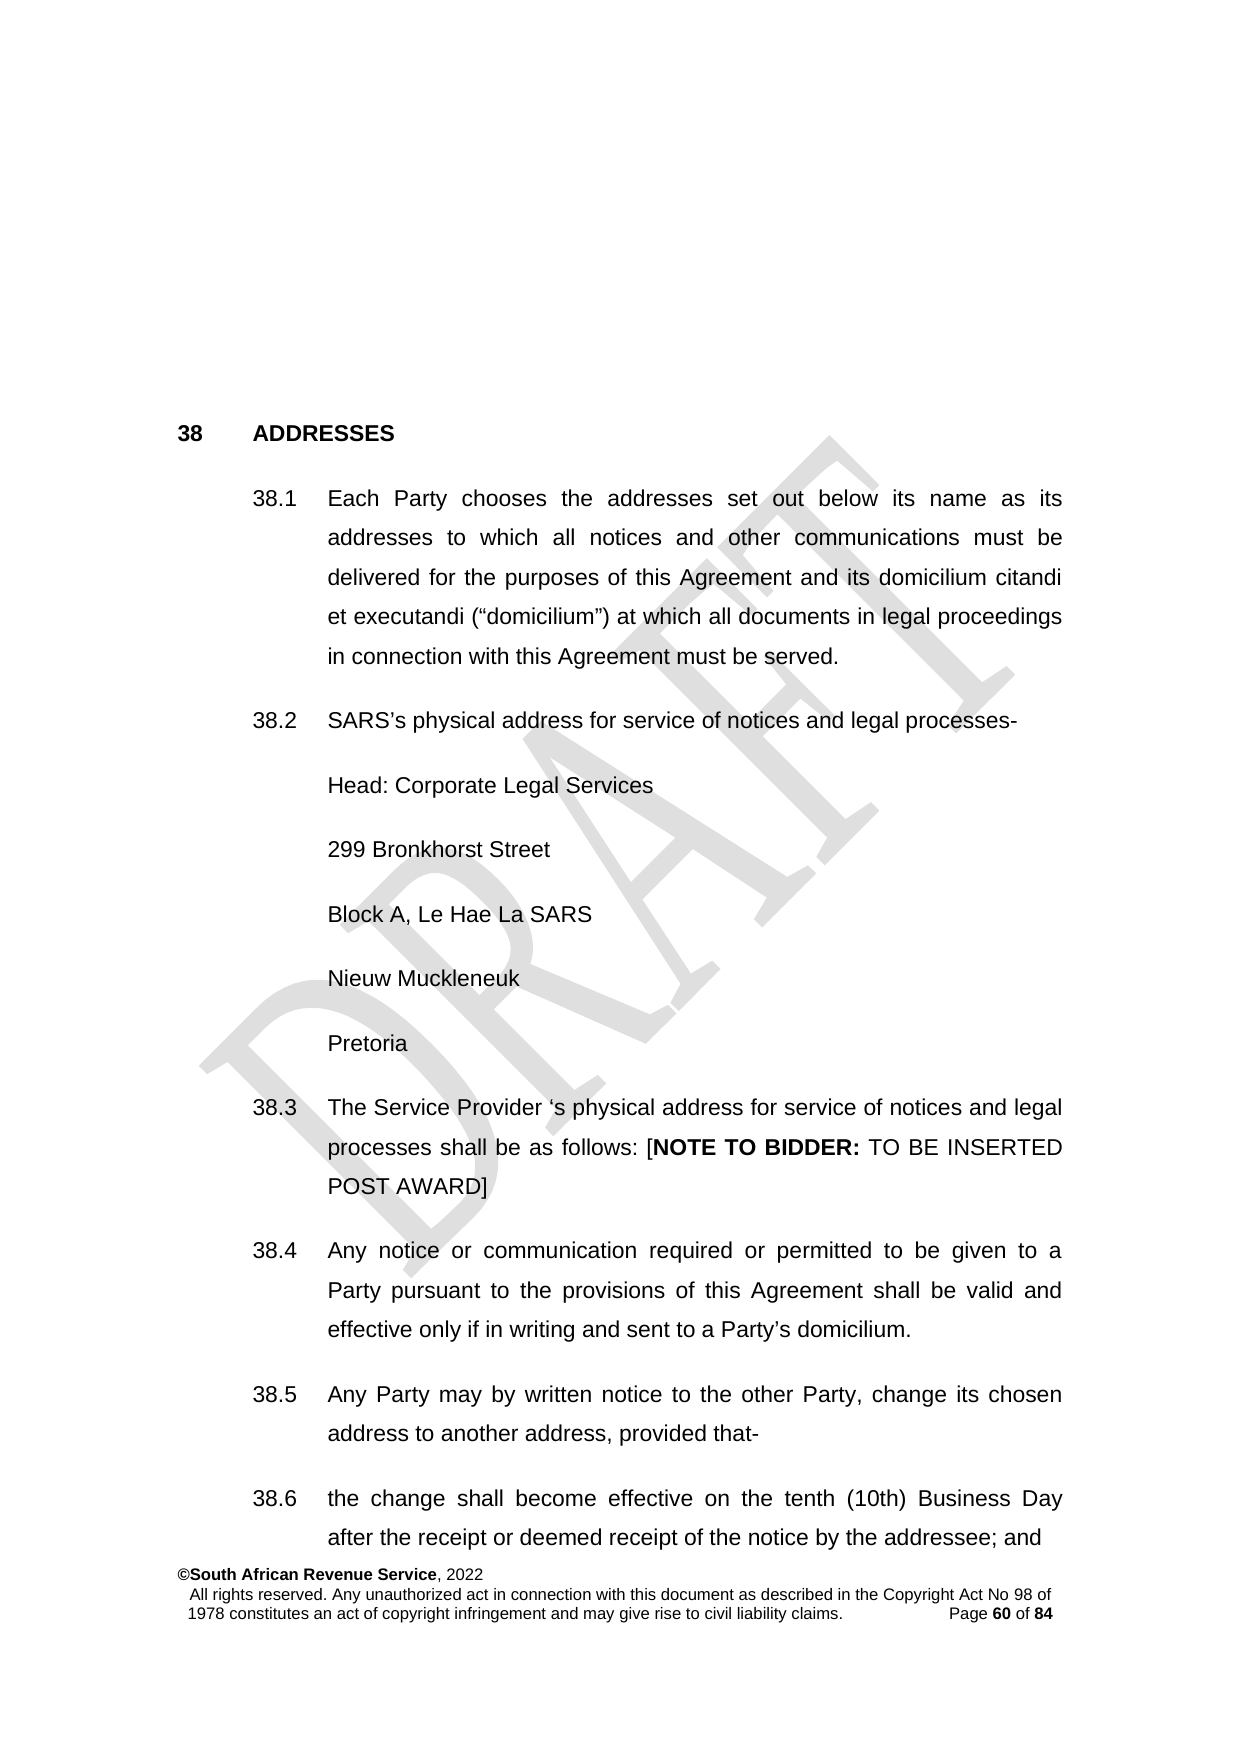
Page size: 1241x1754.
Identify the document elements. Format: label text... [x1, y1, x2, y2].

text 299 Bronkhorst Street [327, 836, 1063, 862]
text Block A, Le Hae La SARS [327, 901, 1063, 927]
list The Service Provider ‘s physical address for service of notices and legal processes shall be as follows: [NOTE TO BIDDER: TO BE INSERTED POST AWARD] [252, 1094, 1063, 1199]
text Pretoria [327, 1029, 1063, 1056]
list Addresses [177, 420, 1063, 447]
list SARS’s physical address for service of notices and legal processes- [252, 707, 1063, 733]
text Nieuw Muckleneuk [327, 965, 1063, 991]
list the change shall become effective on the tenth (10th) Business Day after the receipt or deemed receipt of the notice by the addressee; and [252, 1485, 1063, 1551]
list Each Party chooses the addresses set out below its name as its addresses to which all notices and other communications must be delivered for the purposes of this Agreement and its domicilium citandi et executandi (“domicilium”) at which all documents in legal proceedings in connection with this Agreement must be served. [252, 485, 1063, 669]
list Any Party may by written notice to the other Party, change its chosen address to another address, provided that- [252, 1381, 1063, 1447]
text Head: Corporate Legal Services [327, 772, 1063, 798]
list Any notice or communication required or permitted to be given to a Party pursuant to the provisions of this Agreement shall be valid and effective only if in writing and sent to a Party’s domicilium. [252, 1237, 1063, 1343]
